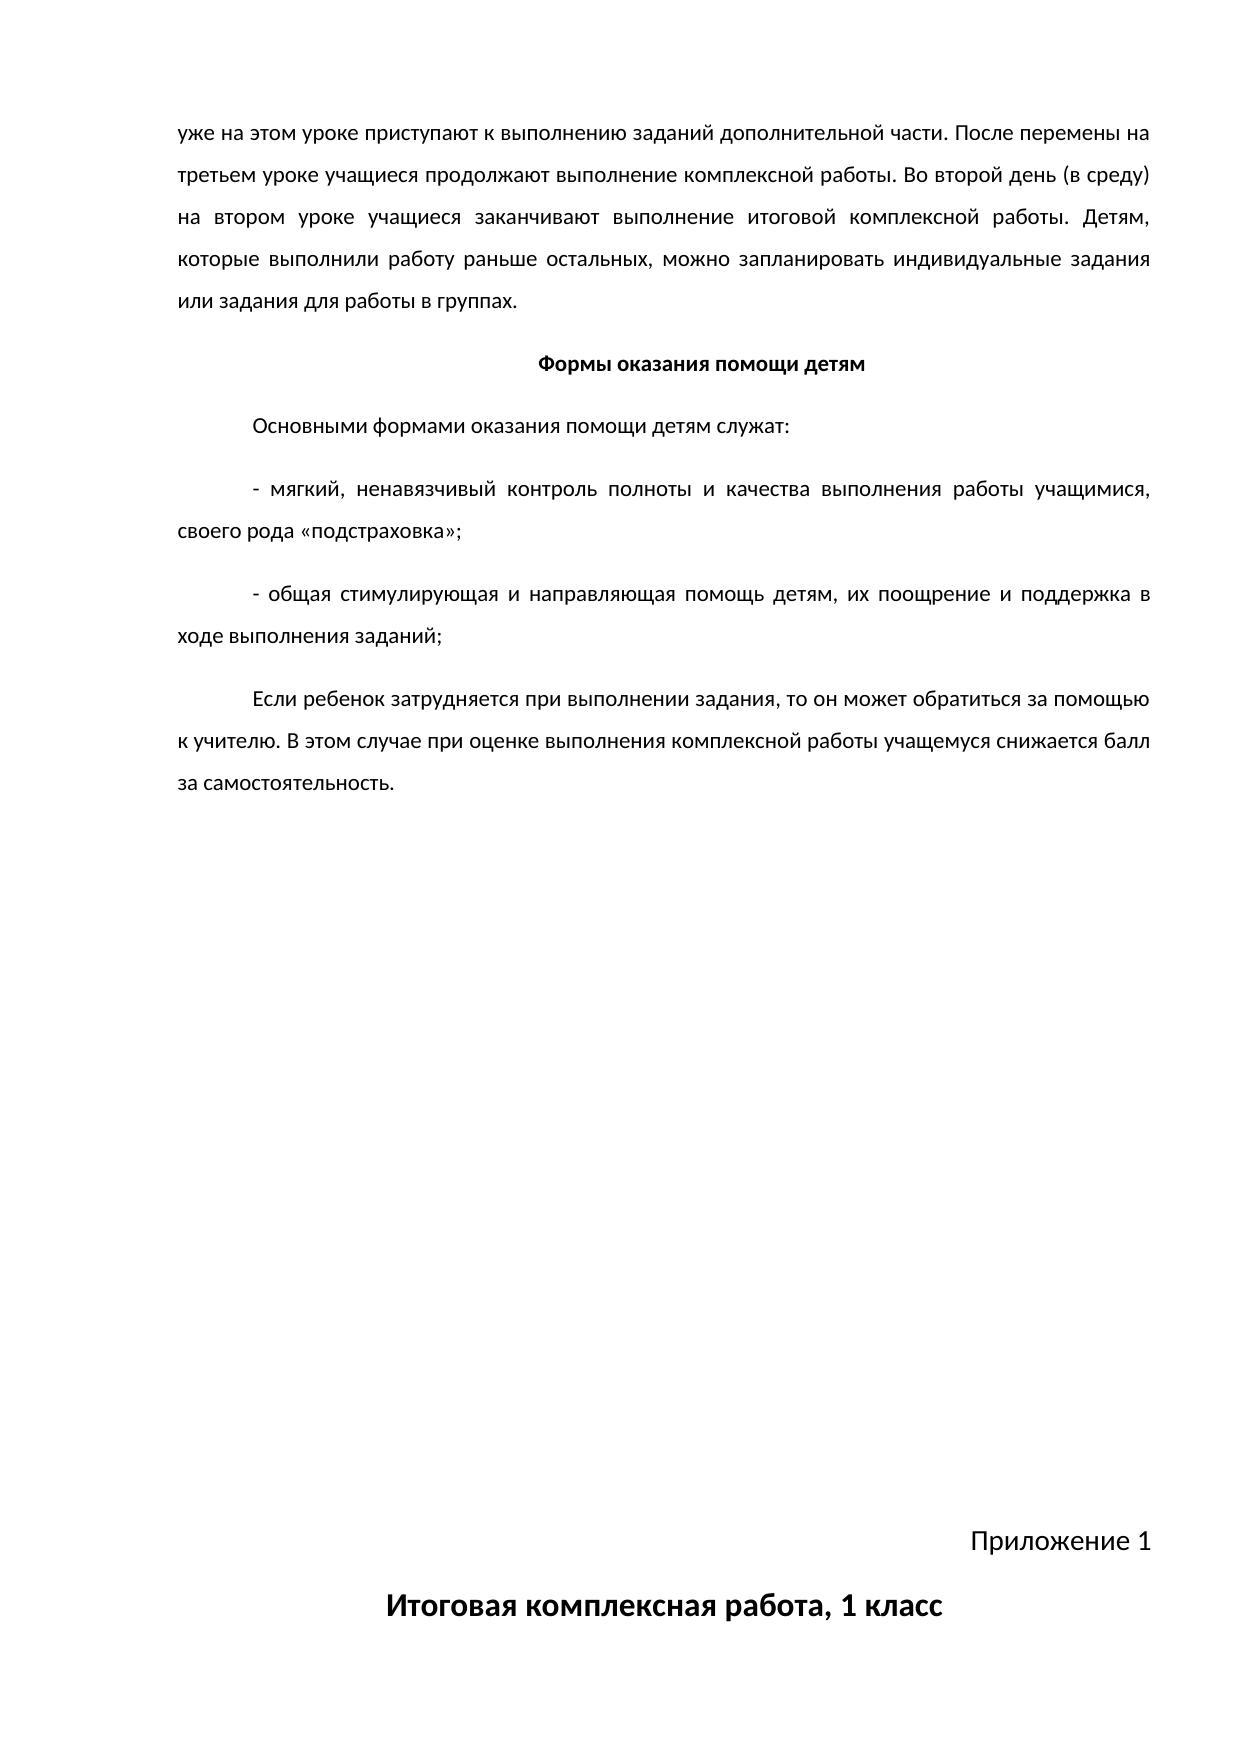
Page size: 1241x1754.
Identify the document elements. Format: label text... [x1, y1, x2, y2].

text Формы оказания помощи детям [177, 349, 1152, 377]
text Если ребенок затрудняется при выполнении задания, то он может обратиться за помощью к учителю. В этом случае при оценке выполнения комплексной работы учащемуся снижается балл за самостоятельность. [177, 684, 1152, 796]
text - общая стимулирующая и направляющая помощь детям, их поощрение и поддержка в ходе выполнения заданий; [177, 579, 1152, 649]
text Итоговая комплексная работа, 1 класс [177, 1583, 1152, 1624]
text Приложение 1 [177, 1522, 1152, 1557]
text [177, 118, 1152, 314]
text - мягкий, ненавязчивый контроль полноты и качества выполнения работы учащимися, своего рода «подстраховка»; [177, 474, 1152, 544]
text Основными формами оказания помощи детям служат: [177, 412, 1152, 440]
